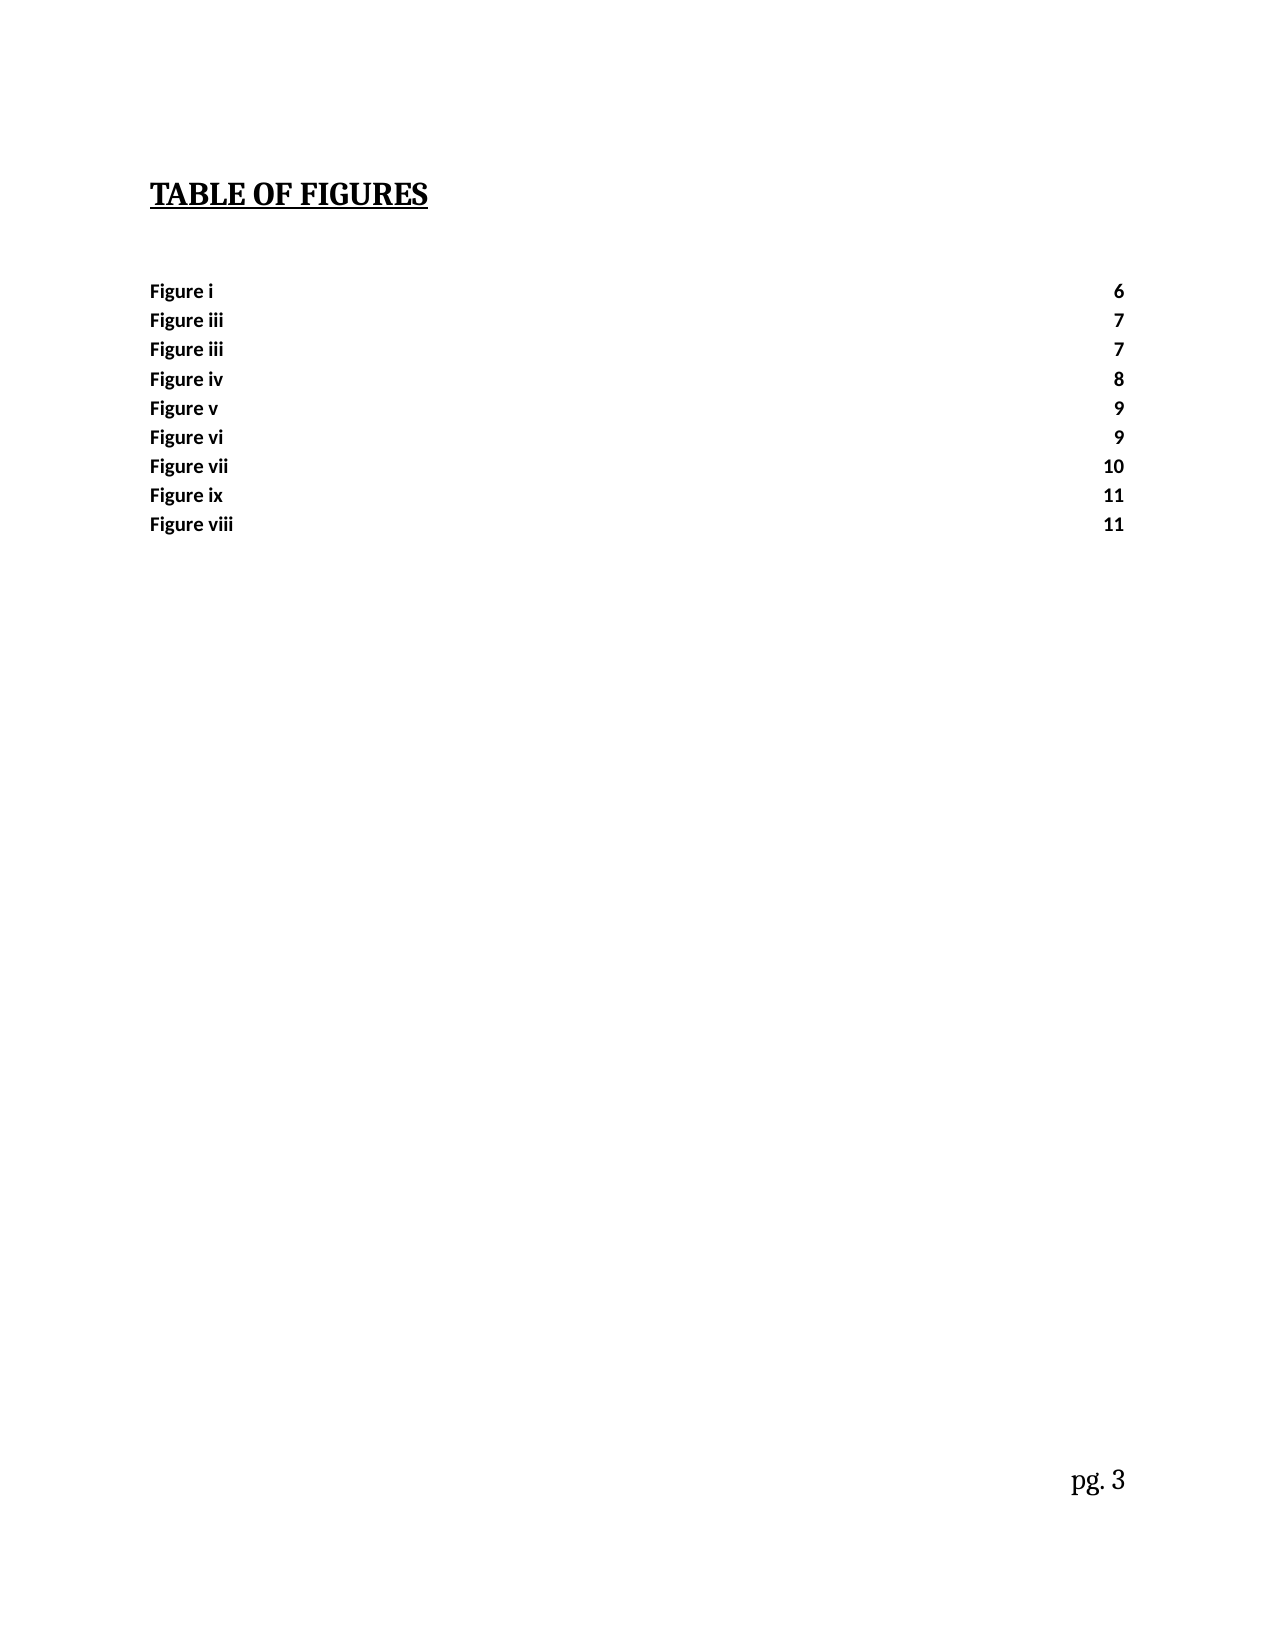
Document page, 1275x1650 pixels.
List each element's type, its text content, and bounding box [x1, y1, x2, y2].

text Figure iv 8 [150, 366, 1125, 391]
text Figure vii 10 [150, 453, 1125, 479]
subtitle TABLE OF FIGURES [150, 175, 1125, 213]
text Figure v 9 [150, 395, 1125, 420]
text Figure iii 7 [150, 307, 1125, 333]
text Figure iii 7 [150, 337, 1125, 362]
text Figure ix 11 [150, 482, 1125, 508]
text Figure viii 11 [150, 512, 1125, 537]
text Figure vi 9 [150, 424, 1125, 449]
text Figure i 6 [150, 278, 1125, 304]
